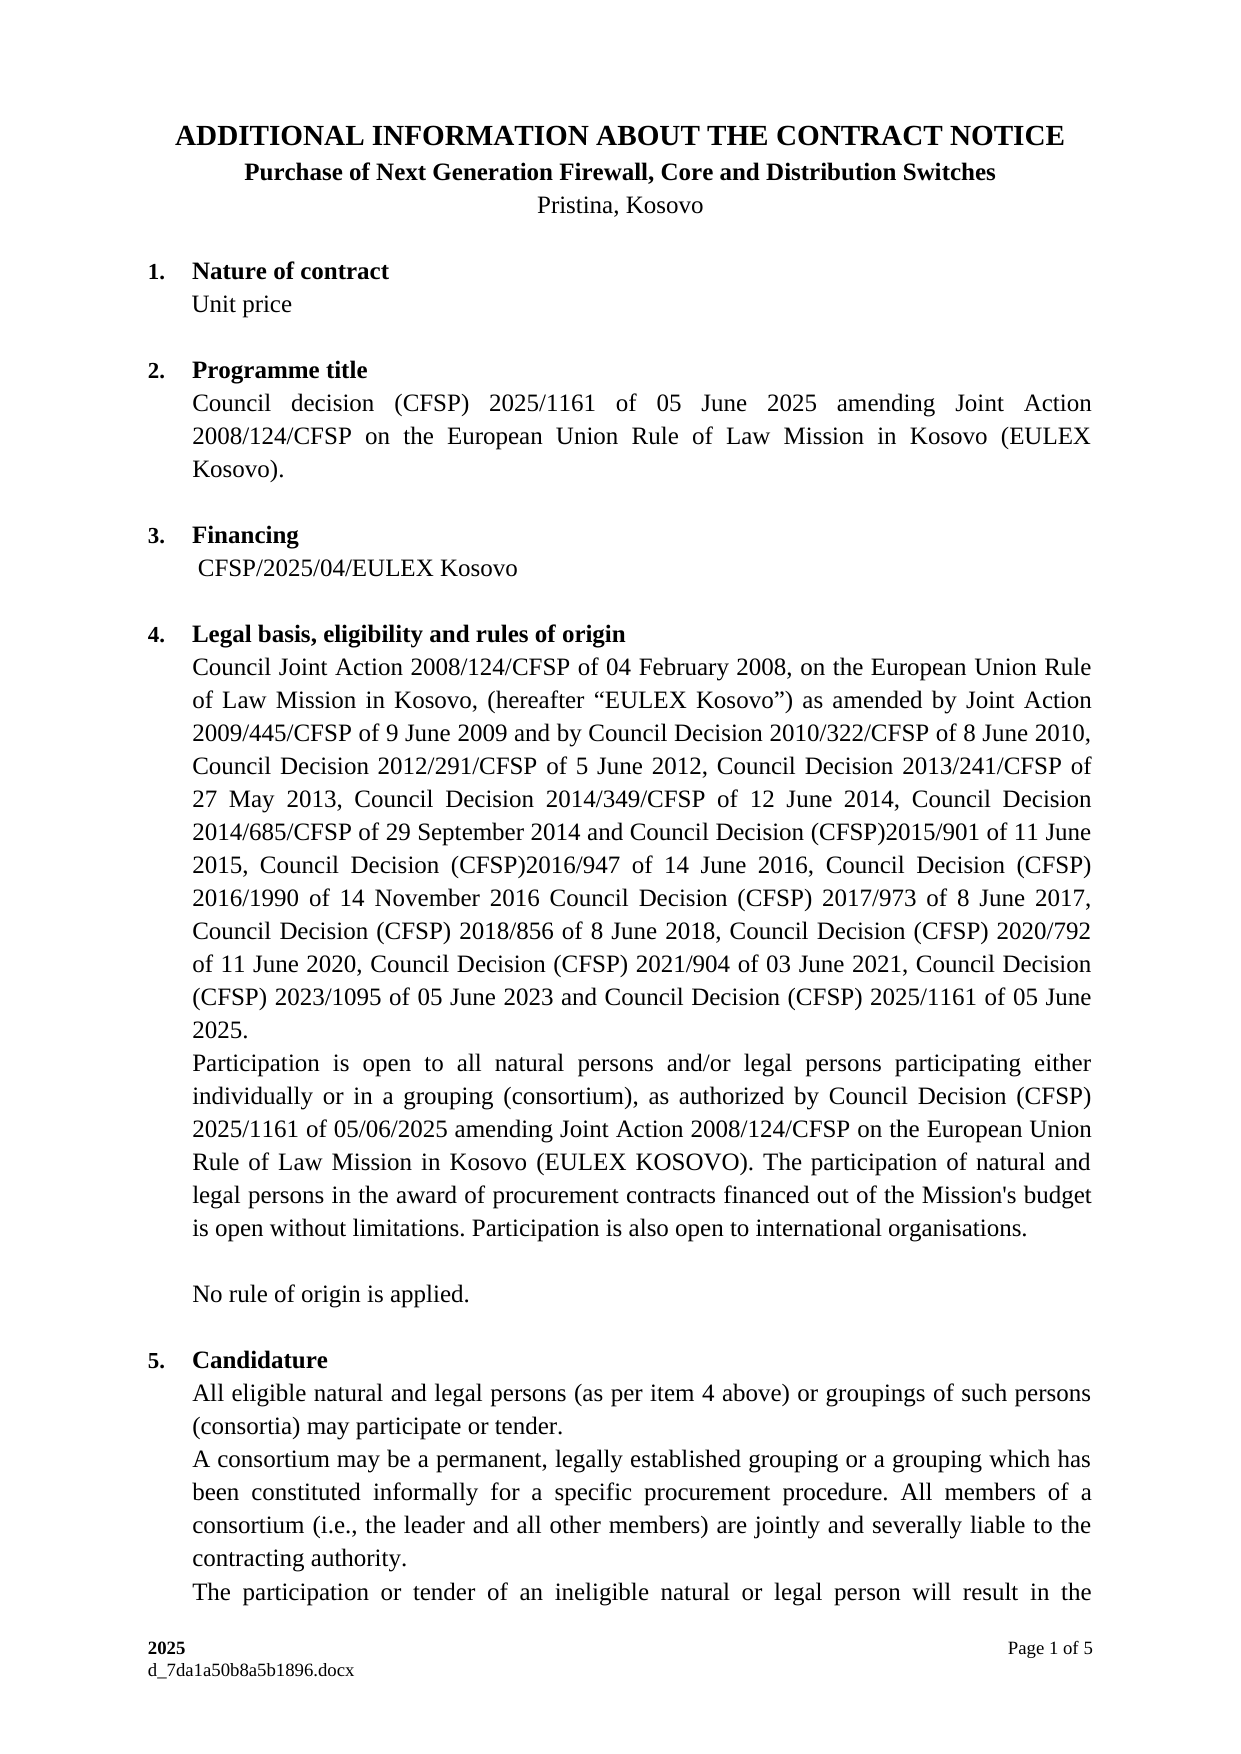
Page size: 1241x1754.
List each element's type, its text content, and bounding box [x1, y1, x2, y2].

subtitle Council decision (CFSP) 2025/1161 of 05 June 2025 amending Joint Action 2008/124/CFSP on the European Union Rule of Law Mission in Kosovo (EULEX Kosovo). [192, 388, 1093, 483]
subtitle Council Joint Action 2008/124/CFSP of 04 February 2008, on the European Union Rule of Law Mission in Kosovo, (hereafter “EULEX Kosovo”) as amended by Joint Action 2009/445/CFSP of 9 June 2009 and by Council Decision 2010/322/CFSP of 8 June 2010, Council Decision 2012/291/CFSP of 5 June 2012, Council Decision 2013/241/CFSP of 27 May 2013, Council Decision 2014/349/CFSP of 12 June 2014, Council Decision 2014/685/CFSP of 29 September 2014 and Council Decision (CFSP)2015/901 of 11 June 2015, Council Decision (CFSP)2016/947 of 14 June 2016, Council Decision (CFSP) 2016/1990 of 14 November 2016 Council Decision (CFSP) 2017/973 of 8 June 2017, Council Decision (CFSP) 2018/856 of 8 June 2018, Council Decision (CFSP) 2020/792 of 11 June 2020, Council Decision (CFSP) 2021/904 of 03 June 2021, Council Decision (CFSP) 2023/1095 of 05 June 2023 and Council Decision (CFSP) 2025/1161 of 05 June 2025. [192, 652, 1093, 1044]
subtitle CFSP/2025/04/EULEX Kosovo [148, 553, 1093, 582]
subtitle Financing [148, 520, 1093, 549]
subtitle Legal basis, eligibility and rules of origin [148, 619, 1093, 648]
subtitle Candidature [148, 1345, 1093, 1374]
text ADDITIONAL INFORMATION ABOUT THE CONTRACT NOTICE [148, 118, 1093, 152]
text Unit price [148, 289, 1093, 317]
subtitle Nature of contract [148, 256, 1093, 284]
text Pristina, Kosovo [148, 190, 1093, 218]
subtitle A consortium may be a permanent, legally established grouping or a grouping which has been constituted informally for a specific procurement procedure. All members of a consortium (i.e., the leader and all other members) are jointly and severally liable to the contracting authority. [192, 1444, 1093, 1572]
subtitle Participation is open to all natural persons and/or legal persons participating either individually or in a grouping (consortium), as authorized by Council Decision (CFSP) 2025/1161 of 05/06/2025 amending Joint Action 2008/124/CFSP on the European Union Rule of Law Mission in Kosovo (EULEX KOSOVO). The participation of natural and legal persons in the award of procurement contracts financed out of the Mission's budget is open without limitations. Participation is also open to international organisations. [192, 1048, 1093, 1242]
subtitle No rule of origin is applied. [192, 1279, 1093, 1308]
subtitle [192, 1577, 1093, 1605]
subtitle All eligible natural and legal persons (as per item 4 above) or groupings of such persons (consortia) may participate or tender. [192, 1378, 1093, 1440]
subtitle Programme title [148, 355, 1093, 383]
text Purchase of Next Generation Firewall, Core and Distribution Switches [148, 157, 1093, 185]
